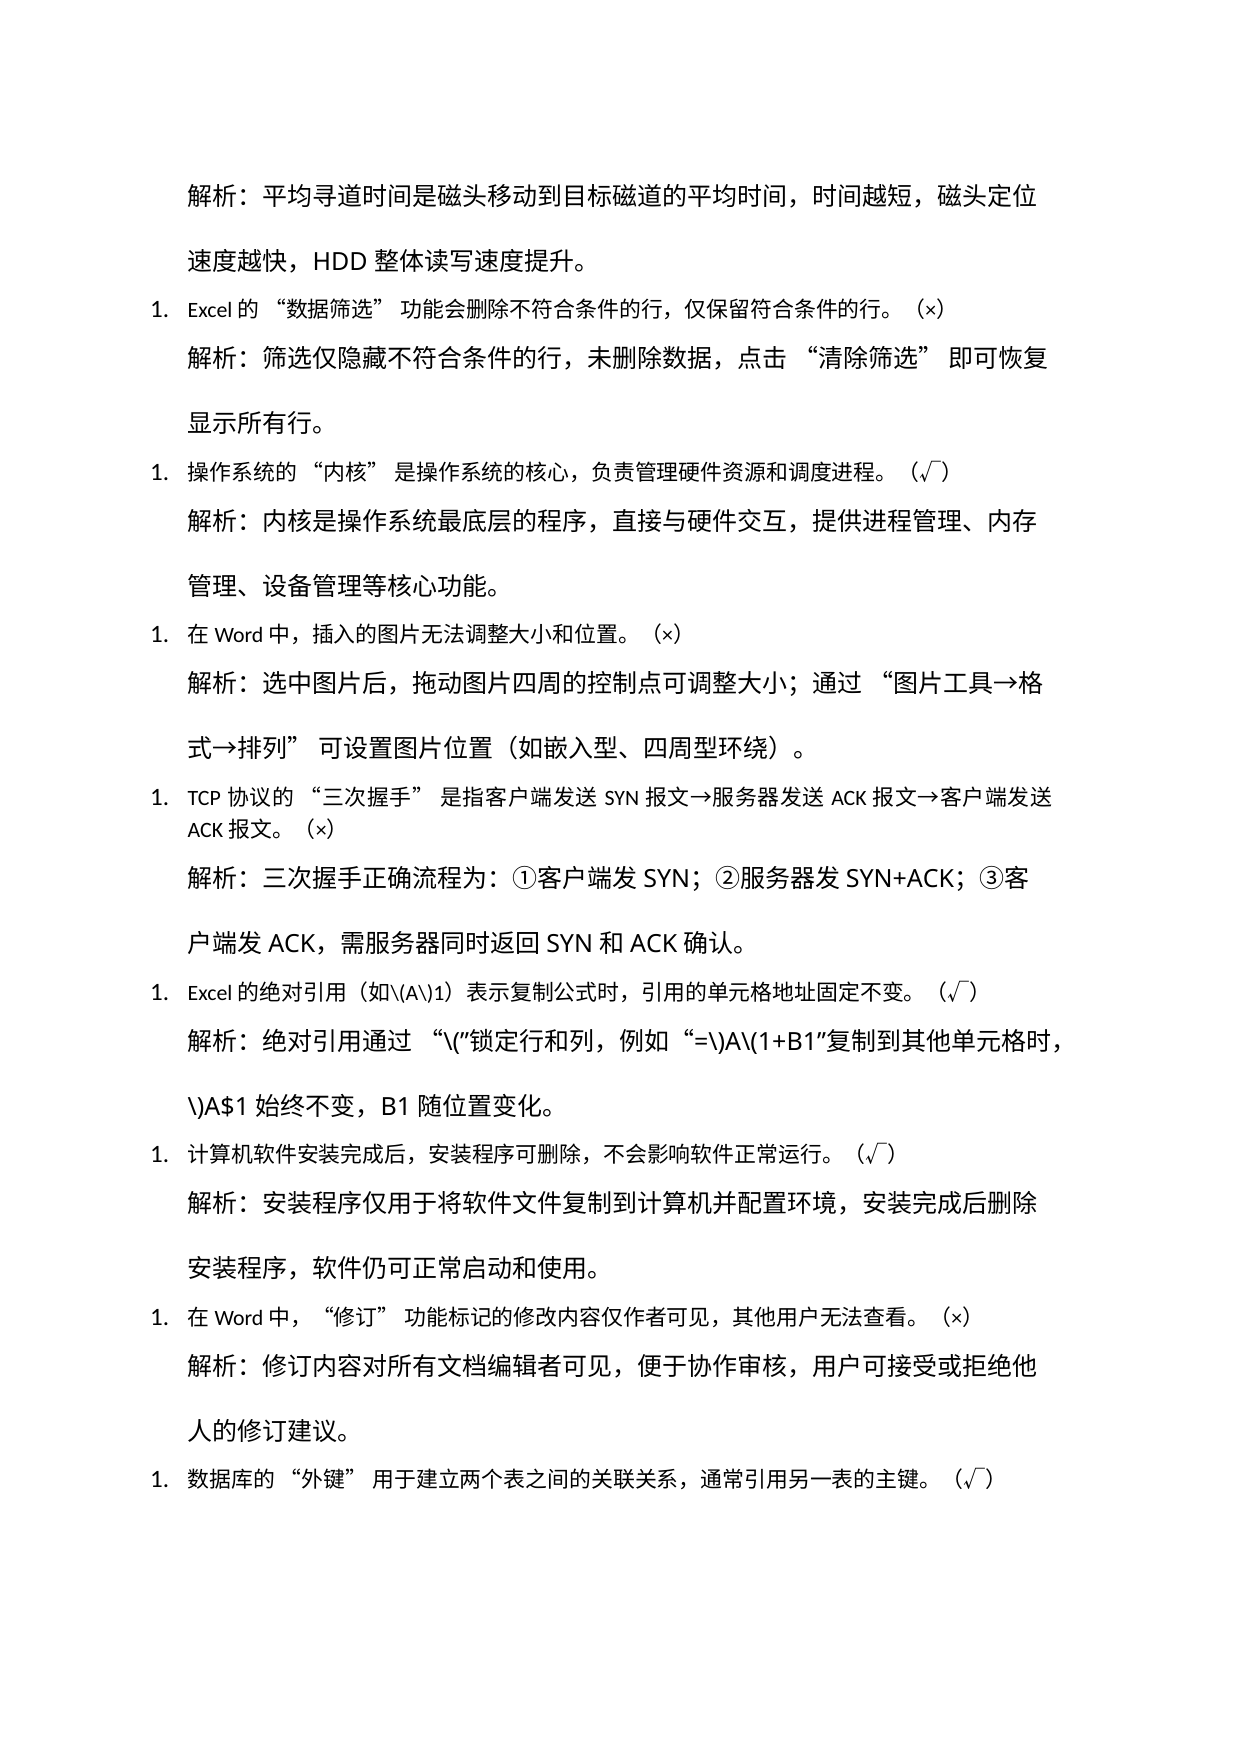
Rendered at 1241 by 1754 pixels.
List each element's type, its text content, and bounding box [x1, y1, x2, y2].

text 解析：修订内容对所有文档编辑者可见，便于协作审核，用户可接受或拒绝他人的修订建议。 [187, 1332, 1053, 1462]
list Excel 的绝对引用（如\(A\)1）表示复制公式时，引用的单元格地址固定不变。（√） [150, 974, 1053, 1007]
list 数据库的 “外键” 用于建立两个表之间的关联关系，通常引用另一表的主键。（√） [150, 1462, 1053, 1494]
text 解析：选中图片后，拖动图片四周的控制点可调整大小；通过 “图片工具→格式→排列” 可设置图片位置（如嵌入型、四周型环绕）。 [187, 649, 1053, 779]
text 解析：内核是操作系统最底层的程序，直接与硬件交互，提供进程管理、内存管理、设备管理等核心功能。 [187, 487, 1053, 617]
text 解析：筛选仅隐藏不符合条件的行，未删除数据，点击 “清除筛选” 即可恢复显示所有行。 [187, 324, 1053, 454]
text 解析：安装程序仅用于将软件文件复制到计算机并配置环境，安装完成后删除安装程序，软件仍可正常启动和使用。 [187, 1169, 1053, 1299]
text 解析：三次握手正确流程为：①客户端发 SYN；②服务器发 SYN+ACK；③客户端发 ACK，需服务器同时返回 SYN 和 ACK 确认。 [187, 844, 1053, 974]
list 在 Word 中，插入的图片无法调整大小和位置。（×） [150, 617, 1053, 649]
list 计算机软件安装完成后，安装程序可删除，不会影响软件正常运行。（√） [150, 1137, 1053, 1169]
list 在 Word 中，“修订” 功能标记的修改内容仅作者可见，其他用户无法查看。（×） [150, 1299, 1053, 1332]
text 解析：平均寻道时间是磁头移动到目标磁道的平均时间，时间越短，磁头定位速度越快，HDD 整体读写速度提升。 [187, 162, 1053, 292]
list Excel 的 “数据筛选” 功能会删除不符合条件的行，仅保留符合条件的行。（×） [150, 292, 1053, 324]
list 操作系统的 “内核” 是操作系统的核心，负责管理硬件资源和调度进程。（√） [150, 454, 1053, 487]
list TCP 协议的 “三次握手” 是指客户端发送 SYN 报文→服务器发送 ACK 报文→客户端发送 ACK 报文。（×） [150, 779, 1053, 844]
text 解析：绝对引用通过 “\(”锁定行和列，例如“=\)A\(1+B1”复制到其他单元格时，\)A$1 始终不变，B1 随位置变化。 [187, 1007, 1053, 1137]
